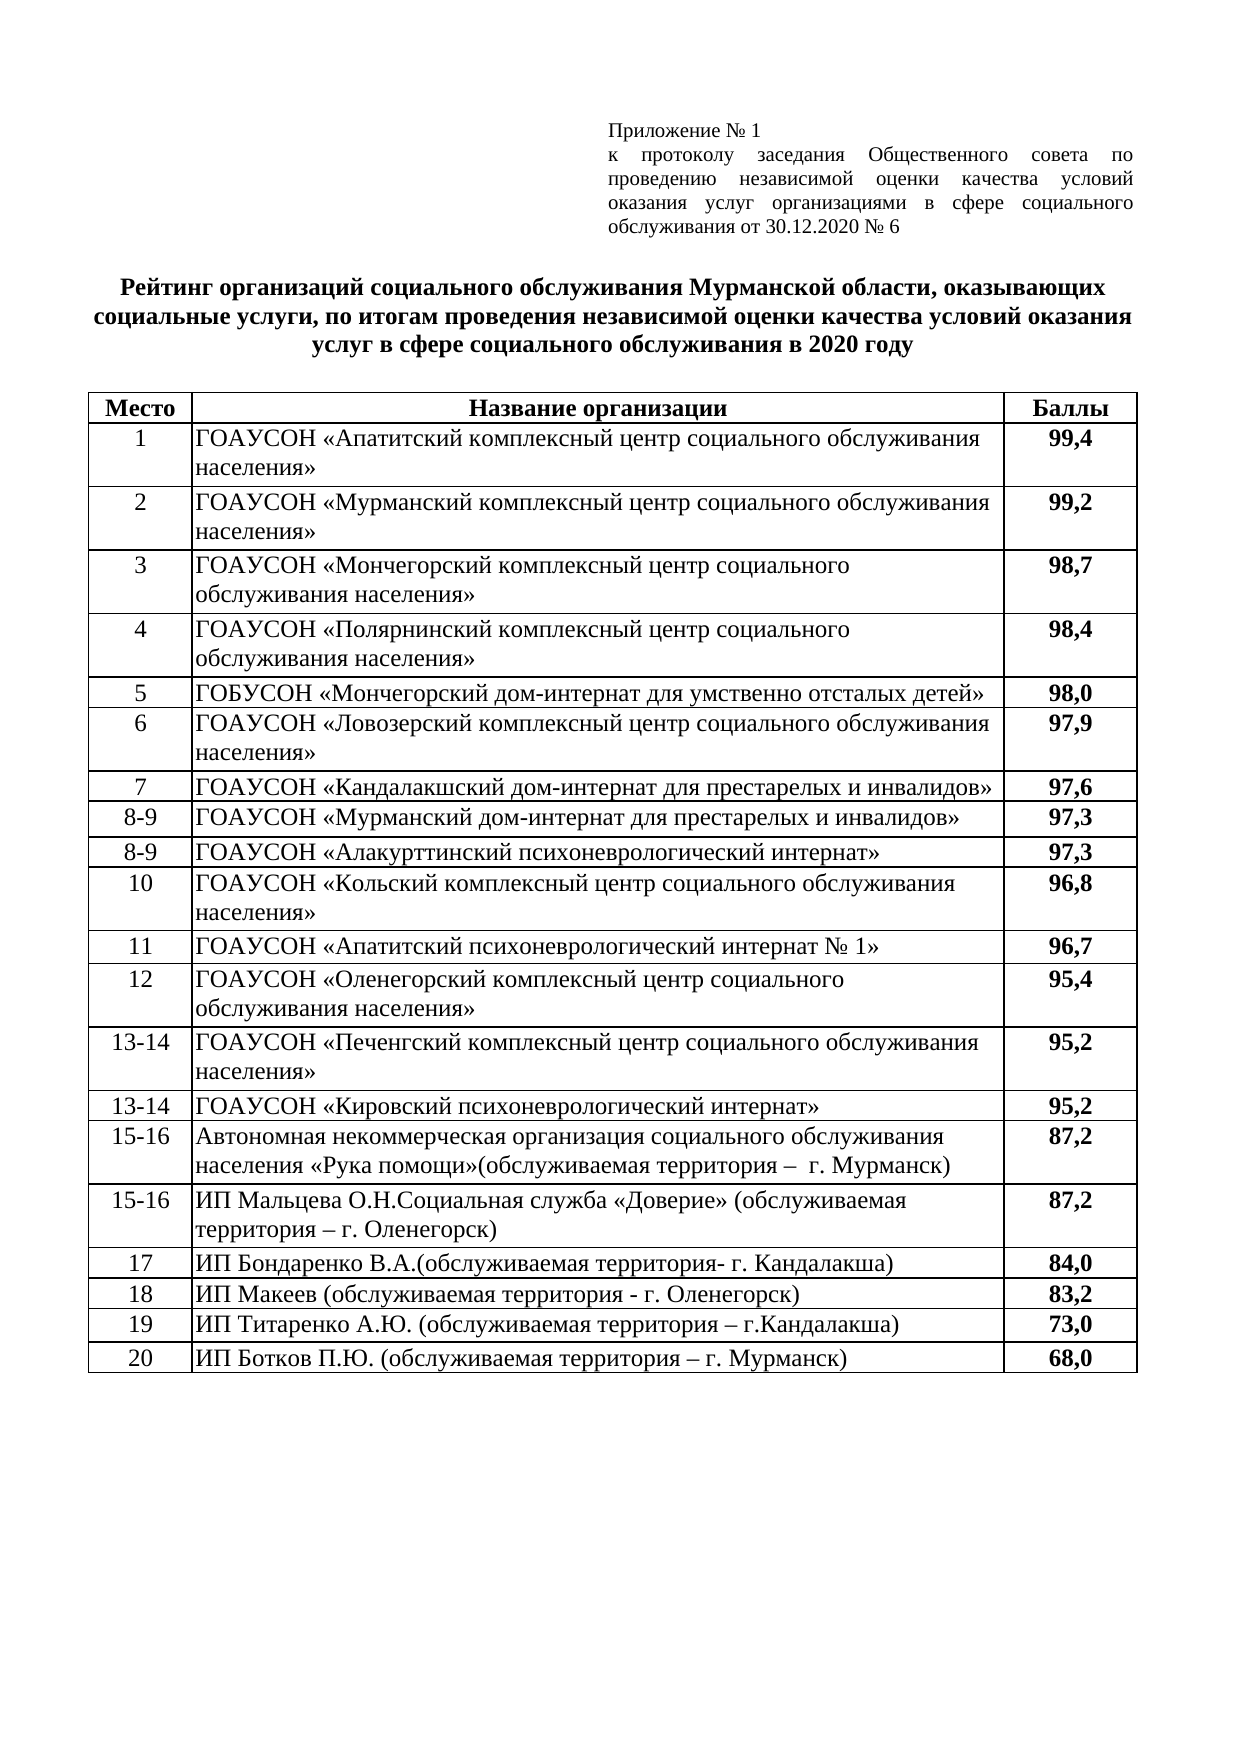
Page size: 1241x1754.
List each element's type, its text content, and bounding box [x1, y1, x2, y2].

table_cell ГОАУСОН «Кандалакшский дом-интернат для престарелых и инвалидов» [193, 772, 1003, 800]
table_cell 17 [89, 1248, 191, 1277]
table_cell 8-9 [89, 802, 191, 836]
table_cell 96,7 [1005, 931, 1136, 962]
table_cell ГОАУСОН «Мончегорский комплексный центр социального обслуживания населения» [193, 551, 1003, 613]
table_cell 99,2 [1005, 487, 1136, 549]
table_cell 73,0 [1005, 1309, 1136, 1341]
table_cell 19 [89, 1309, 191, 1341]
table_cell 12 [89, 964, 191, 1026]
table_cell 83,2 [1005, 1279, 1136, 1307]
table_cell 8-9 [89, 838, 191, 866]
table_cell 84,0 [1005, 1248, 1136, 1277]
table_cell 98,7 [1005, 551, 1136, 613]
table_cell 6 [89, 708, 191, 770]
table_cell ИП Ботков П.Ю. (обслуживаемая территория – г. Мурманск) [193, 1343, 1003, 1371]
table_cell 87,2 [1005, 1121, 1136, 1183]
table_cell Название организации [193, 393, 1003, 422]
table_cell 95,4 [1005, 964, 1136, 1026]
table_cell 96,8 [1005, 868, 1136, 930]
table_cell 3 [89, 551, 191, 613]
table_cell 97,9 [1005, 708, 1136, 770]
table_cell 98,4 [1005, 614, 1136, 676]
table_cell 97,3 [1005, 838, 1136, 866]
table_cell ИП Титаренко А.Ю. (обслуживаемая территория – г.Кандалакша) [193, 1309, 1003, 1341]
table_cell ГОАУСОН «Мурманский комплексный центр социального обслуживания населения» [193, 487, 1003, 549]
table_cell 97,6 [1005, 772, 1136, 800]
table_cell 98,0 [1005, 678, 1136, 706]
table_cell 95,2 [1005, 1028, 1136, 1089]
table_cell ГОАУСОН «Ловозерский комплексный центр социального обслуживания населения» [193, 708, 1003, 770]
table_cell ИП Макеев (обслуживаемая территория - г. Оленегорск) [193, 1279, 1003, 1307]
table_cell ГОАУСОН «Оленегорский комплексный центр социального обслуживания населения» [193, 964, 1003, 1026]
table_cell 97,3 [1005, 802, 1136, 836]
table_cell 11 [89, 931, 191, 962]
table_cell ИП Бондаренко В.А.(обслуживаемая территория- г. Кандалакша) [193, 1248, 1003, 1277]
table_cell 2 [89, 487, 191, 549]
table_cell 7 [89, 772, 191, 800]
table_cell Баллы [1005, 393, 1136, 422]
table_header Приложение № 1 к протоколу заседания Общественного совета по проведению независимой оценки качества условий оказания услуг организациями в сфере социального обслуживания от 30.12.2020 № 6 Рейтинг организаций социального обслуживания Мурманской области, оказывающих социальные услуги, по итогам проведения независимой оценки качества условий оказания услуг в сфере социального обслуживания в 2020 году [89, 118, 1137, 392]
table_cell ИП Мальцева О.Н.Социальная служба «Доверие» (обслуживаемая территория – г. Оленегорск) [193, 1185, 1003, 1247]
table_cell 5 [89, 678, 191, 706]
table_cell Автономная некоммерческая организация социального обслуживания населения «Рука помощи»(обслуживаемая территория – г. Мурманск) [193, 1121, 1003, 1183]
table_cell ГОАУСОН «Кольский комплексный центр социального обслуживания населения» [193, 868, 1003, 930]
table_cell 95,2 [1005, 1091, 1136, 1120]
table_cell ГОАУСОН «Алакурттинский психоневрологический интернат» [193, 838, 1003, 866]
table_cell ГОБУСОН «Мончегорский дом-интернат для умственно отсталых детей» [193, 678, 1003, 706]
table_cell ГОАУСОН «Мурманский дом-интернат для престарелых и инвалидов» [193, 802, 1003, 836]
table_cell ГОАУСОН «Печенгский комплексный центр социального обслуживания населения» [193, 1028, 1003, 1089]
table_cell 99,4 [1005, 424, 1136, 486]
table_cell ГОАУСОН «Апатитский комплексный центр социального обслуживания населения» [193, 424, 1003, 486]
table_cell 13-14 [89, 1091, 191, 1120]
table_cell 68,0 [1005, 1343, 1136, 1371]
table_cell 87,2 [1005, 1185, 1136, 1247]
table_cell 20 [89, 1343, 191, 1371]
table_cell ГОАУСОН «Полярнинский комплексный центр социального обслуживания населения» [193, 614, 1003, 676]
table_cell 13-14 [89, 1028, 191, 1089]
table_cell 15-16 [89, 1121, 191, 1183]
table_cell ГОАУСОН «Кировский психоневрологический интернат» [193, 1091, 1003, 1120]
table_cell Место [89, 393, 191, 422]
table_cell 4 [89, 614, 191, 676]
table_cell 15-16 [89, 1185, 191, 1247]
table_cell 1 [89, 424, 191, 486]
table_cell 18 [89, 1279, 191, 1307]
table_cell 10 [89, 868, 191, 930]
table_cell ГОАУСОН «Апатитский психоневрологический интернат № 1» [193, 931, 1003, 962]
